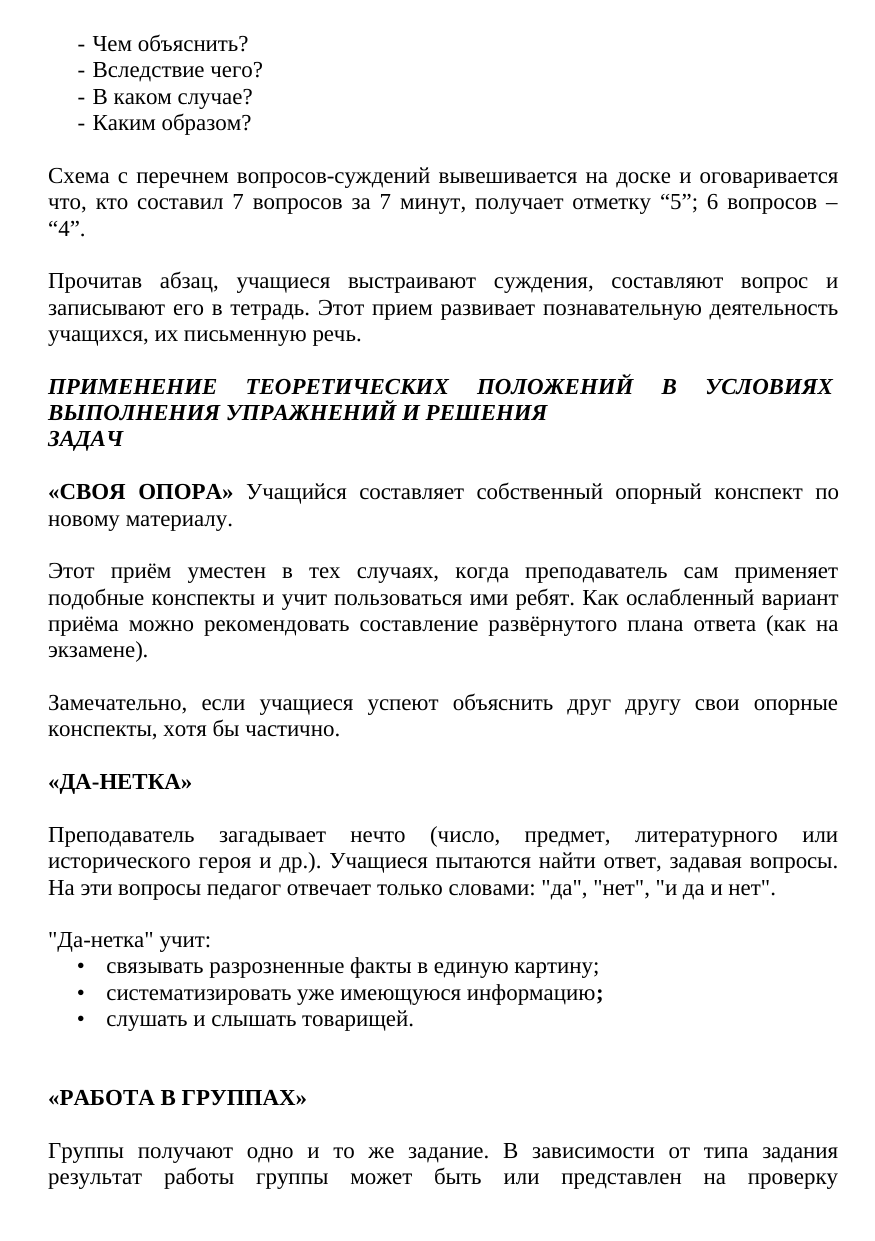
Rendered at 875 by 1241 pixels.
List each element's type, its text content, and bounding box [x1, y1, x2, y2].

text Схема с перечнем вопросов-суждений вывешивается на доске и оговаривается что, кто составил 7 вопросов за 7 минут, получает отметку “5”; 6 вопросов – “4”. [48, 162, 840, 241]
list Чем объяснить? [77, 30, 840, 57]
text Преподаватель загадывает нечто (число, предмет, литературного или исторического героя и др.). Учащиеся пытаются найти ответ, задавая вопросы. На эти вопросы педагог отвечает только словами: "да", "нет", "и да и нет". [48, 821, 840, 900]
text ПРИМЕНЕНИЕ ТЕОРЕТИЧЕСКИХ ПОЛОЖЕНИЙ В УСЛОВИЯХ ВЫПОЛНЕНИЯ УПРАЖНЕНИЙ И РЕШЕНИЯ [48, 373, 836, 426]
list Каким образом? [77, 109, 840, 136]
text ЗАДАЧ [48, 426, 840, 452]
list В каком случае? [77, 83, 840, 109]
text «ДА-НЕТКА» [48, 768, 840, 794]
text "Да-нетка" учит: [48, 926, 840, 953]
list Вследствие чего? [77, 57, 840, 83]
text Прочитав абзац, учащиеся выстраивают суждения, составляют вопрос и записывают его в тетрадь. Этот прием развивает познавательную деятельность учащихся, их письменную речь. [48, 267, 840, 346]
text «РАБОТА В ГРУППАХ» [48, 1084, 840, 1111]
text «СВОЯ ОПОРА» Учащийся составляет собственный опорный конспект по новому материалу. [48, 478, 840, 531]
list связывать разрозненные факты в единую картину; [77, 953, 840, 979]
list систематизировать уже имеющуюся информацию; [77, 979, 840, 1005]
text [48, 1137, 840, 1190]
text Замечательно, если учащиеся успеют объяснить друг другу свои опорные конспекты, хотя бы частично. [48, 689, 840, 742]
text Этот приём уместен в тех случаях, когда преподаватель сам применяет подобные конспекты и учит пользоваться ими ребят. Как ослабленный вариант приёма можно рекомендовать составление развёрнутого плана ответа (как на экзамене). [48, 557, 840, 663]
list слушать и слышать товарищей. [77, 1005, 840, 1032]
